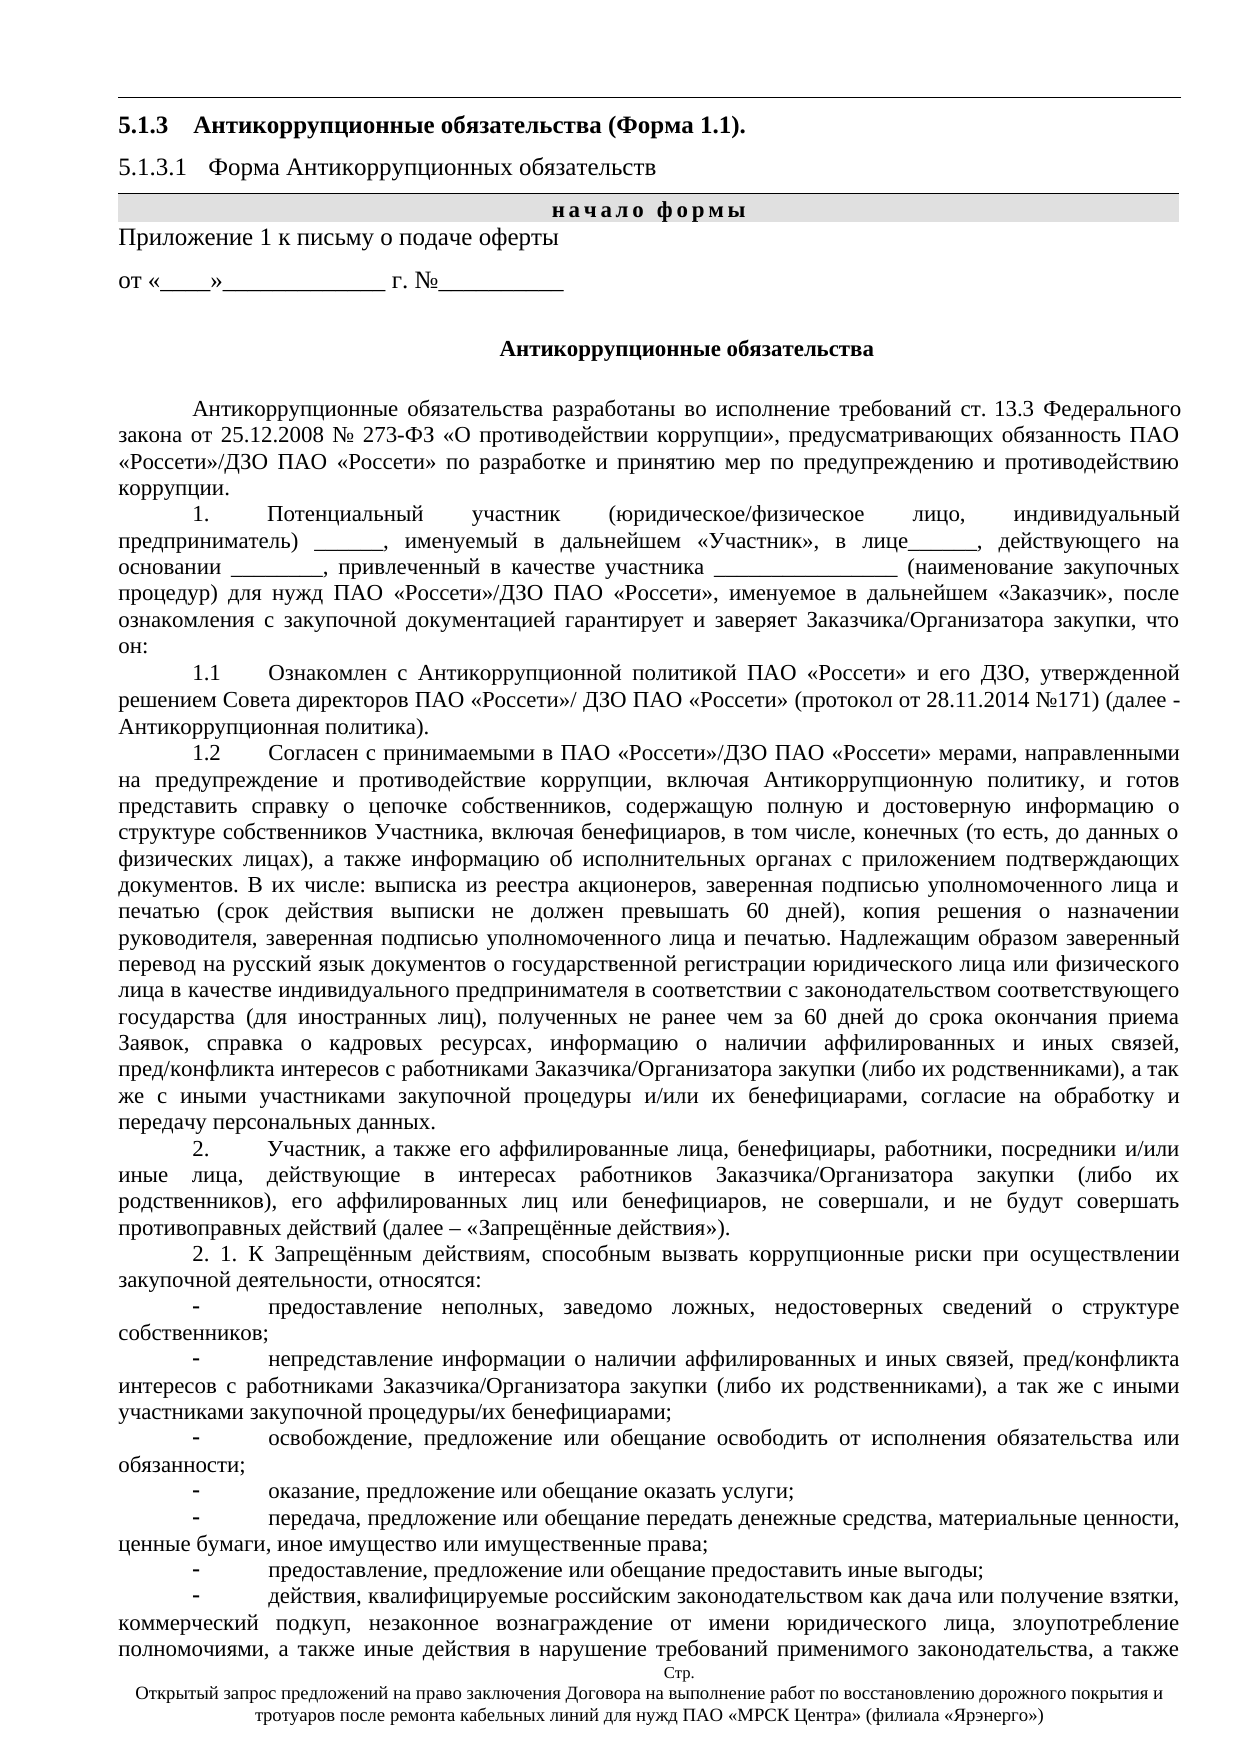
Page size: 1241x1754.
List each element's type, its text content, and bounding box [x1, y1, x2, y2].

list Потенциальный участник (юридическое/физическое лицо, индивидуальный предприниматель) ______, именуемый в дальнейшем «Участник», в лице______, действующего на основании ________, привлеченный в качестве участника ________________ (наименование закупочных процедур) для нужд ПАО «Россети»/ДЗО ПАО «Россети», именуемое в дальнейшем «Заказчик», после ознакомления с закупочной документацией гарантирует и заверяет Заказчика/Организатора закупки, что он: [118, 500, 1181, 658]
text Антикоррупционные обязательства разработаны во исполнение требований ст. 13.3 Федерального закона от 25.12.2008 № 273-ФЗ «О противодействии коррупции», предусматривающих обязанность ПАО «Россети»/ДЗО ПАО «Россети» по разработке и принятию мер по предупреждению и противодействию коррупции. [118, 395, 1181, 500]
list освобождение, предложение или обещание освободить от исполнения обязательства или обязанности; [118, 1424, 1181, 1477]
list предоставление, предложение или обещание предоставить иные выгоды; [118, 1556, 1181, 1583]
text 1.1 Ознакомлен с Антикоррупционной политикой ПАО «Россети» и его ДЗО, утвержденной решением Совета директоров ПАО «Россети»/ ДЗО ПАО «Россети» (протокол от 28.11.2014 №171) (далее - Антикоррупционная политика). [118, 658, 1181, 739]
text 2. 1. К Запрещённым действиям, способным вызвать коррупционные риски при осуществлении закупочной деятельности, относятся: [118, 1240, 1181, 1293]
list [118, 1583, 1181, 1662]
list передача, предложение или обещание передать денежные средства, материальные ценности, ценные бумаги, иное имущество или имущественные права; [118, 1503, 1181, 1556]
text от «____»_____________ г. №__________ [118, 266, 1181, 294]
list предоставление неполных, заведомо ложных, недостоверных сведений о структуре собственников; [118, 1293, 1181, 1345]
list Согласен с принимаемыми в ПАО «Россети»/ДЗО ПАО «Россети» мерами, направленными на предупреждение и противодействие коррупции, включая Антикоррупционную политику, и готов представить справку о цепочке собственников, содержащую полную и достоверную информацию о структуре собственников Участника, включая бенефициаров, в том числе, конечных (то есть, до данных о физических лицах), а также информацию об исполнительных органах с приложением подтверждающих документов. В их числе: выписка из реестра акционеров, заверенная подписью уполномоченного лица и печатью (срок действия выписки не должен превышать 60 дней), копия решения о назначении руководителя, заверенная подписью уполномоченного лица и печатью. Надлежащим образом заверенный перевод на русский язык документов о государственной регистрации юридического лица или физического лица в качестве индивидуального предпринимателя в соответствии с законодательством соответствующего государства (для иностранных лиц), полученных не ранее чем за 60 дней до срока окончания приема Заявок, справка о кадровых ресурсах, информацию о наличии аффилированных и иных связей, пред/конфликта интересов с работниками Заказчика/Организатора закупки (либо их родственниками), а так же с иными участниками закупочной процедуры и/или их бенефициарами, согласие на обработку и передачу персональных данных. [118, 739, 1181, 1134]
subtitle Форма Антикоррупционных обязательств [118, 152, 1181, 181]
subtitle Антикоррупционные обязательства (Форма 1.1). [118, 111, 1181, 139]
list Участник, а также его аффилированные лица, бенефициары, работники, посредники и/или иные лица, действующие в интересах работников Заказчика/Организатора закупки (либо их родственников), его аффилированных лиц или бенефициаров, не совершали, и не будут совершать противоправных действий (далее – «Запрещённые действия»). [118, 1134, 1181, 1240]
text начало формы [118, 194, 1179, 222]
list непредставление информации о наличии аффилированных и иных связей, пред/конфликта интересов с работниками Заказчика/Организатора закупки (либо их родственниками), а так же с иными участниками закупочной процедуры/их бенефициарами; [118, 1345, 1181, 1424]
text Приложение 1 к письму о подаче оферты [118, 222, 1181, 251]
list оказание, предложение или обещание оказать услуги; [118, 1477, 1181, 1503]
text Антикоррупционные обязательства [118, 335, 1181, 361]
